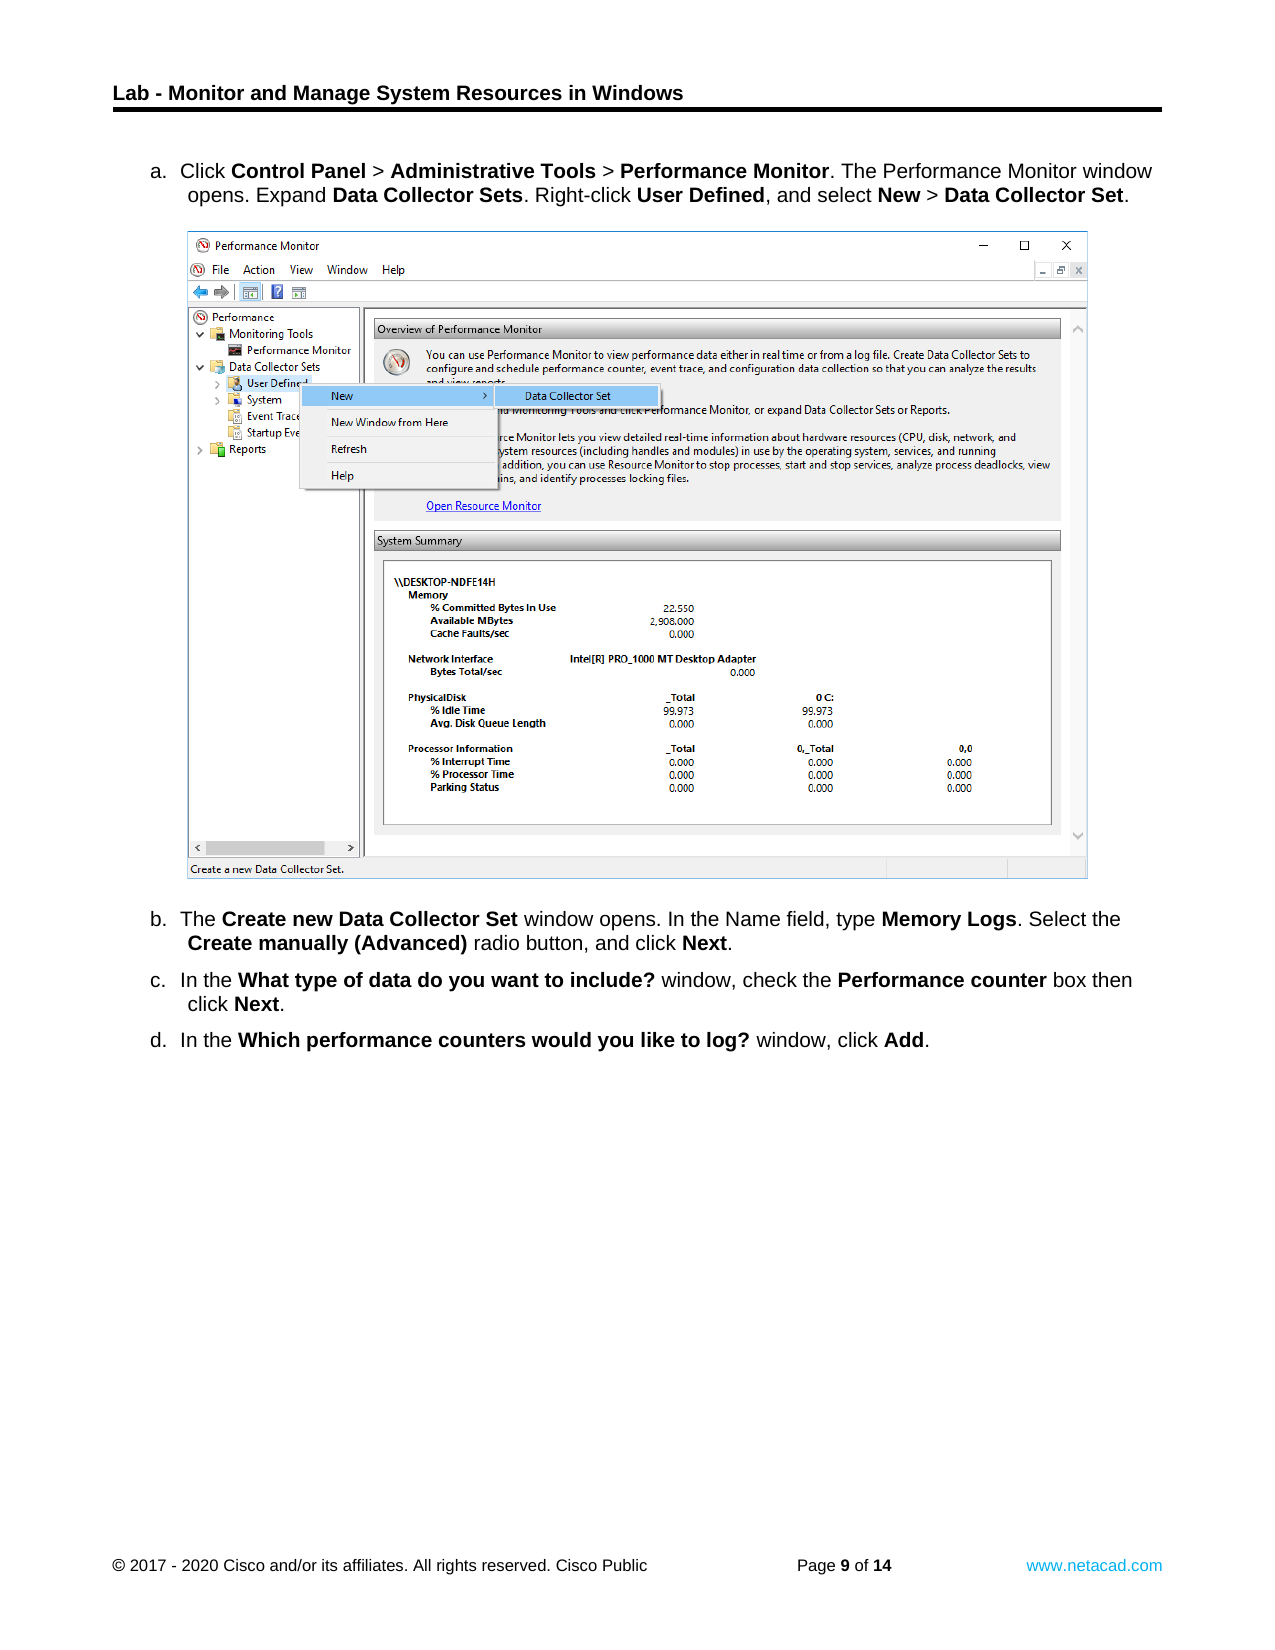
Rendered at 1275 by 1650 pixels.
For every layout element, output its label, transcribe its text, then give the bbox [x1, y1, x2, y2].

text In the What type of data do you want to include? window, check the Performance counter box then click Next. [150, 967, 1162, 1015]
text In the Which performance counters would you like to log? window, click Add. [150, 1028, 1162, 1052]
picture [187, 231, 1088, 879]
text The Create new Data Collector Set window opens. In the Name field, type Memory Logs. Select the Create manually (Advanced) radio button, and click Next. [150, 907, 1162, 955]
text Click Control Panel > Administrative Tools > Performance Monitor. The Performance Monitor window opens. Expand Data Collector Sets. Right-click User Defined, and select New > Data Collector Set. [150, 159, 1162, 207]
